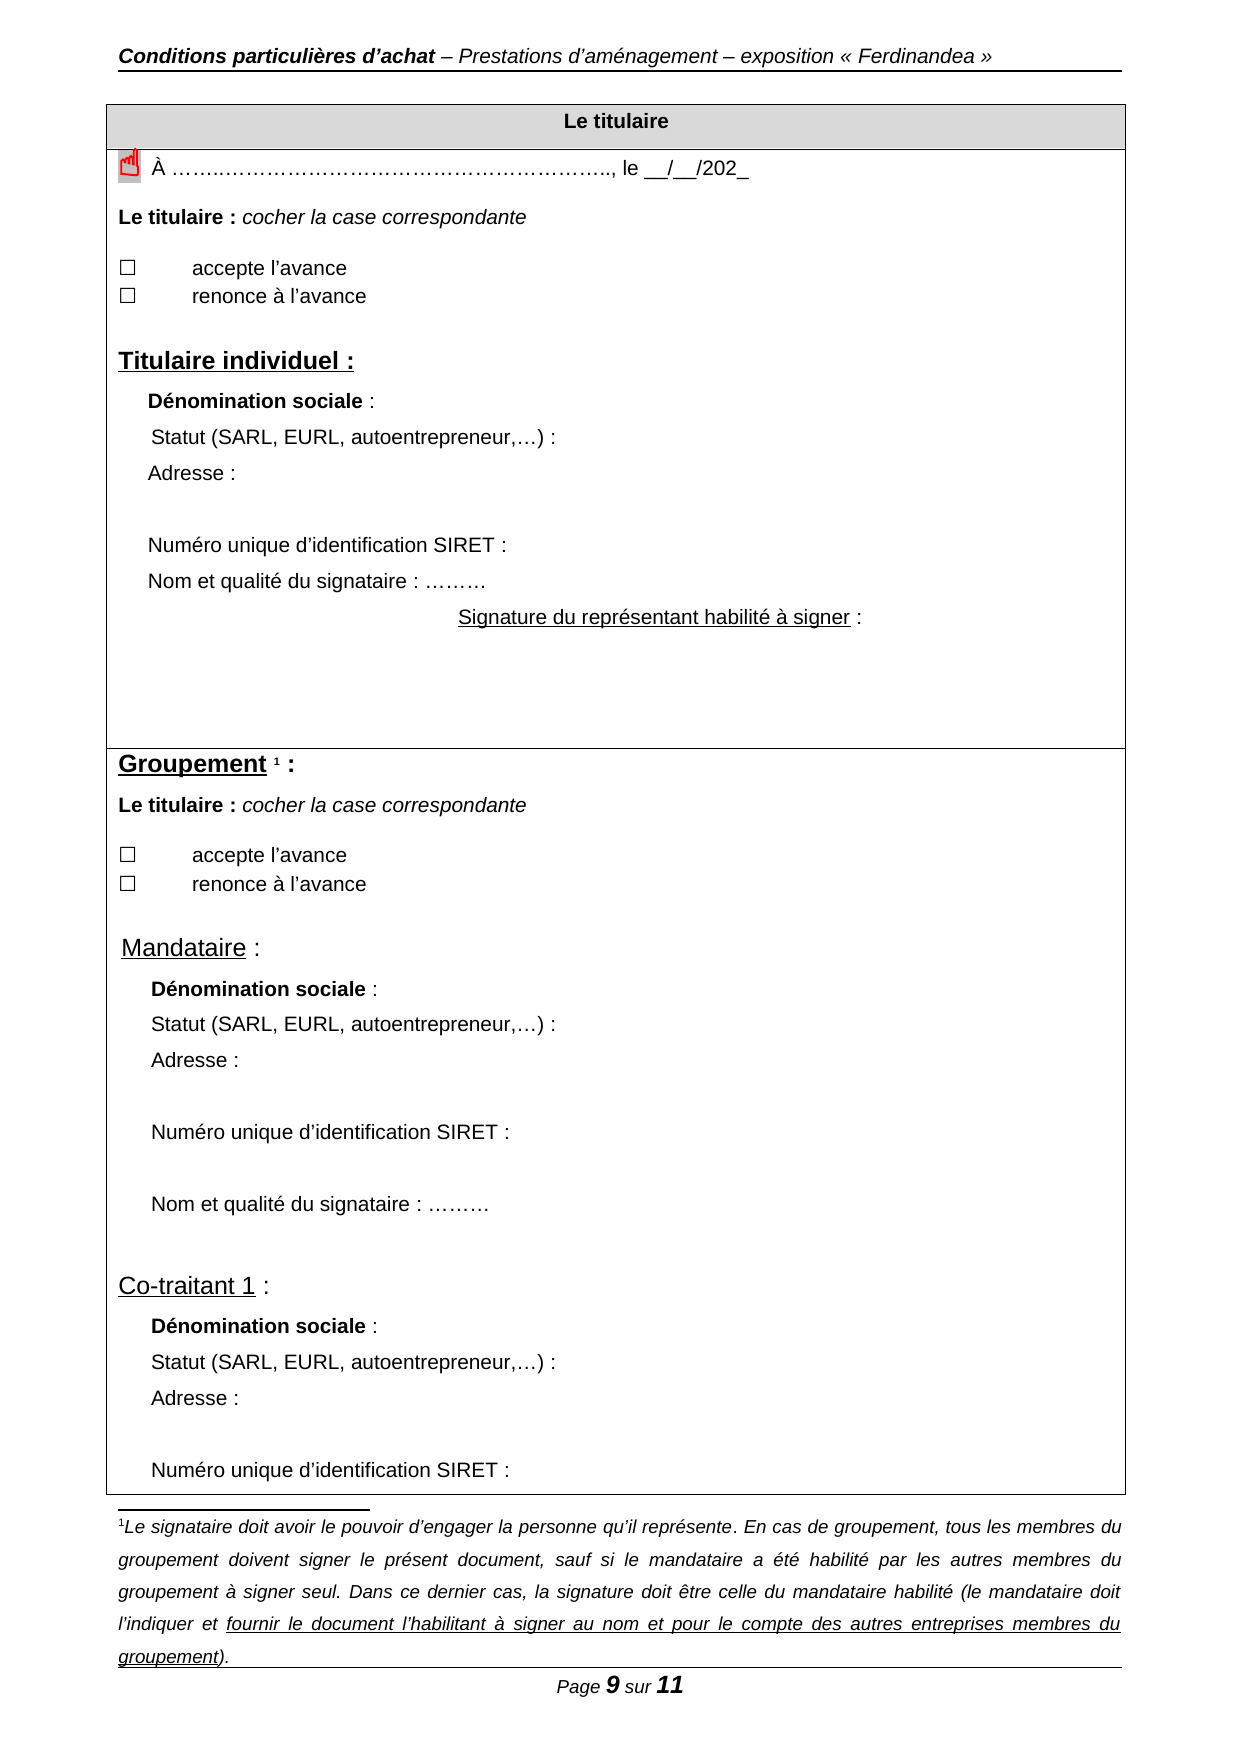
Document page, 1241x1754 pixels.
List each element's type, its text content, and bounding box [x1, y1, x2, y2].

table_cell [107, 749, 1125, 1494]
table_header Le titulaire [107, 105, 1125, 148]
table_cell À ……..……………………………………………….., le __/__/202_ Le titulaire : cocher la case correspondante accepte l’avance renonce à l’avance Titulaire individuel : Dénomination sociale : Statut (SARL, EURL, autoentrepreneur,…) : Adresse : Numéro unique d’identification SIRET : Nom et qualité du signataire : ……… Signature du représentant habilité à signer : [107, 150, 1125, 748]
